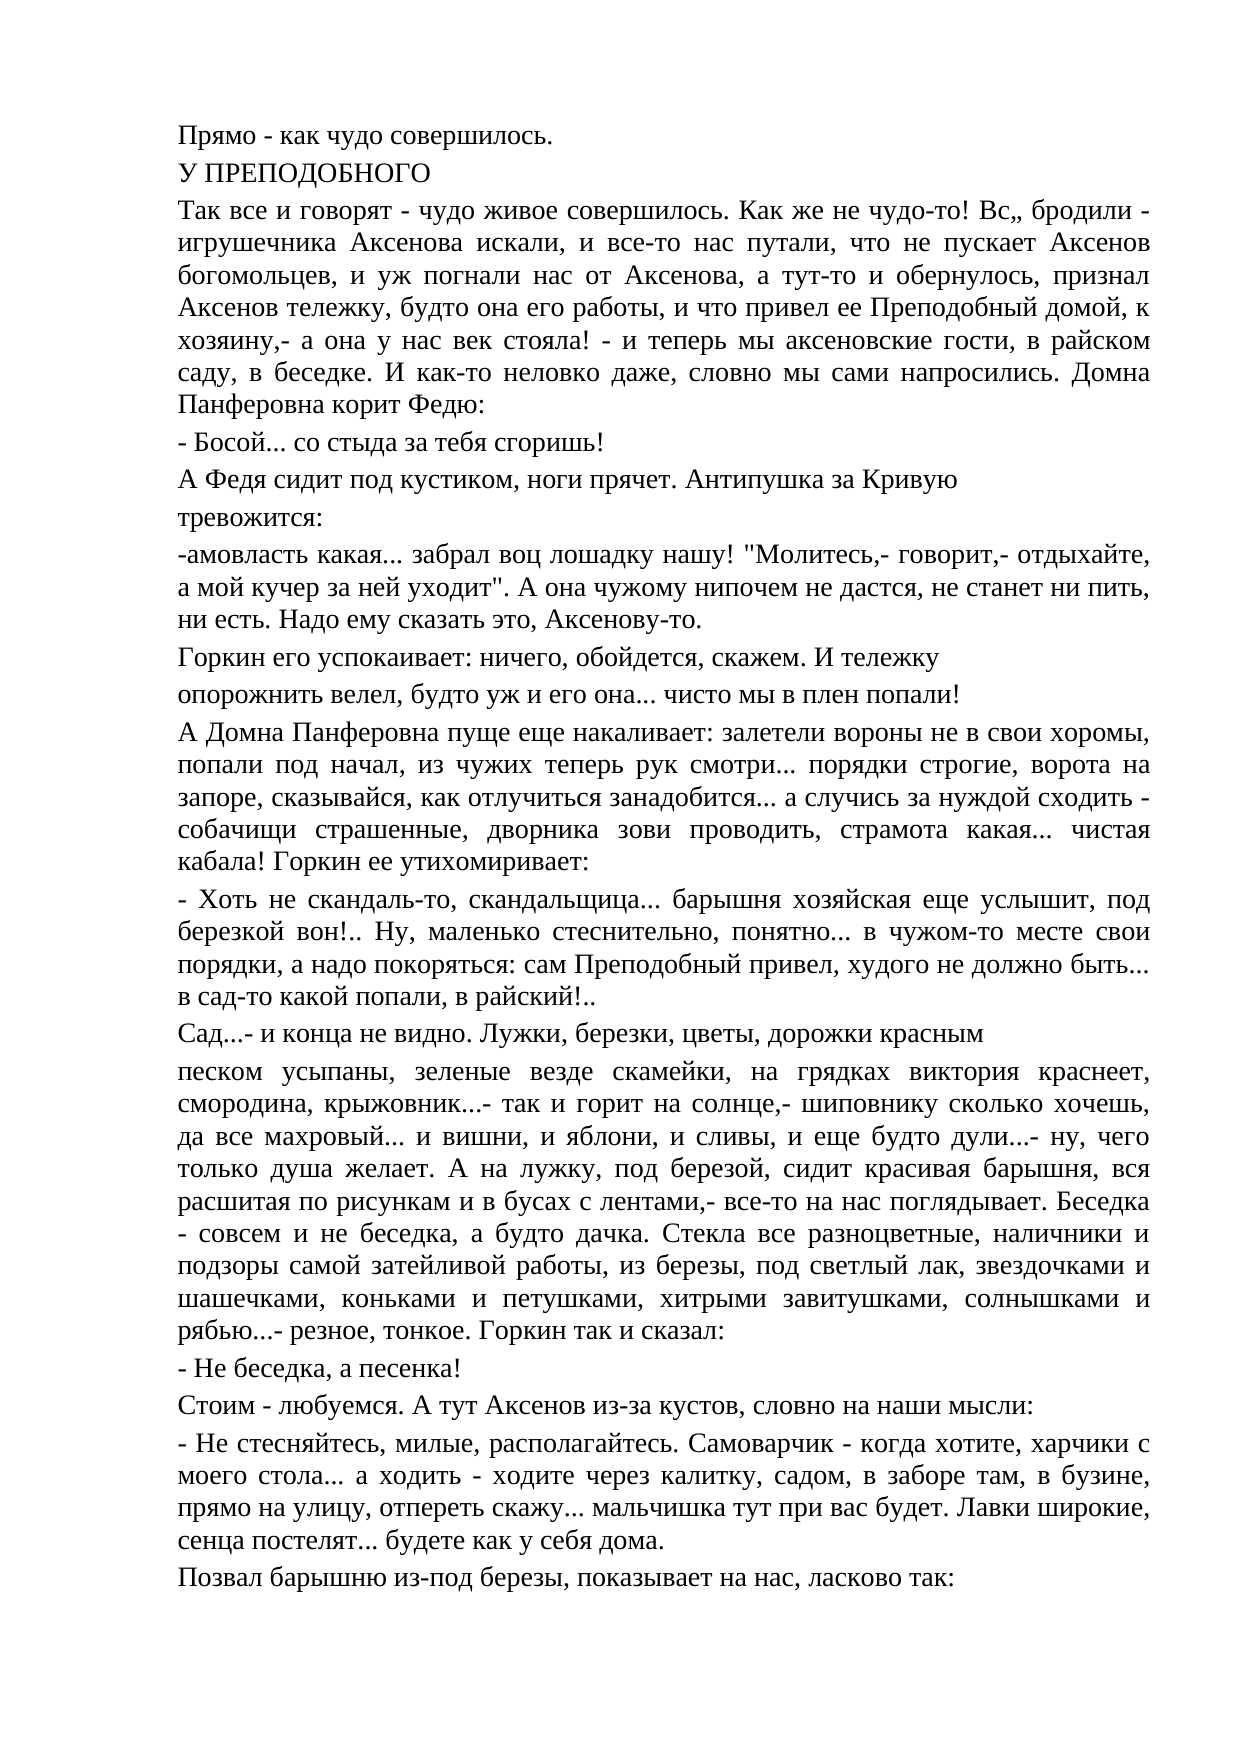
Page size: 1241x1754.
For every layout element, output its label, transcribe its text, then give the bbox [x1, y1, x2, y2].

text Горкин его успокаивает: ничего, обойдется, скажем. И тележку [177, 640, 1152, 672]
text Прямо - как чудо совершилось. [177, 118, 1152, 151]
text тревожится: [177, 500, 1152, 532]
text - Босой... со стыда за тебя сгоришь! [177, 425, 1152, 457]
text Стоим - любуемся. А тут Аксенов из-за кустов, словно на наши мысли: [177, 1388, 1152, 1421]
text Сад...- и конца не видно. Лужки, березки, цветы, дорожки красным [177, 1017, 1152, 1049]
text опорожнить велел, будто уж и его она... чисто мы в плен попали! [177, 677, 1152, 710]
text Так все и говорят - чудо живое совершилось. Как же не чудо-то! Вс„ бродили - игрушечника Аксенова искали, и все-то нас путали, что не пускает Аксенов богомольцев, и уж погнали нас от Аксенова, а тут-то и обернулось, признал Аксенов тележку, будто она его работы, и что привел ее Преподобный домой, к хозяину,- а она у нас век стояла! - и теперь мы аксеновские гости, в райском саду, в беседке. И как-то неловко даже, словно мы сами напросились. Домна Панферовна корит Федю: [177, 193, 1152, 420]
text - Не стесняйтесь, милые, располагайтесь. Самоварчик - когда хотите, харчики с моего стола... а ходить - ходите через калитку, садом, в заборе там, в бузине, прямо на улицу, отпереть скажу... мальчишка тут при вас будет. Лавки широкие, сенца постелят... будете как у себя дома. [177, 1426, 1152, 1555]
text -амовласть какая... забрал воц лошадку нашу! "Молитесь,- говорит,- отдыхайте, а мой кучер за ней уходит". А она чужому нипочем не дастся, не станет ни пить, ни есть. Надо ему сказать это, Аксенову-то. [177, 537, 1152, 635]
text песком усыпаны, зеленые везде скамейки, на грядках виктория краснеет, смородина, крыжовник...- так и горит на солнце,- шиповнику сколько хочешь, да все махровый... и вишни, и яблони, и сливы, и еще будто дули...- ну, чего только душа желает. А на лужку, под березой, сидит красивая барышня, вся расшитая по рисункам и в бусах с лентами,- все-то на нас поглядывает. Беседка - совсем и не беседка, а будто дачка. Стекла все разноцветные, наличники и подзоры самой затейливой работы, из березы, под светлый лак, звездочками и шашечками, коньками и петушками, хитрыми завитушками, солнышками и рябью...- резное, тонкое. Горкин так и сказал: [177, 1054, 1152, 1346]
text А Федя сидит под кустиком, ноги прячет. Антипушка за Кривую [177, 462, 1152, 495]
text Позвал барышню из-под березы, показывает на нас, ласково так: [177, 1560, 1152, 1593]
text - Не беседка, а песенка! [177, 1351, 1152, 1383]
text У ПРЕПОДОБНОГО [177, 156, 1152, 188]
text А Домна Панферовна пуще еще накаливает: залетели вороны не в свои хоромы, попали под начал, из чужих теперь рук смотри... порядки строгие, ворота на запоре, сказывайся, как отлучиться занадобится... а случись за нуждой сходить - собачищи страшенные, дворника зови проводить, страмота какая... чистая кабала! Горкин ее утихомиривает: [177, 715, 1152, 877]
text - Хоть не скандаль-то, скандальщица... барышня хозяйская еще услышит, под березкой вон!.. Ну, маленько стеснительно, понятно... в чужом-то месте свои порядки, а надо покоряться: сам Преподобный привел, худого не должно быть... в сад-то какой попали, в райский!.. [177, 882, 1152, 1011]
